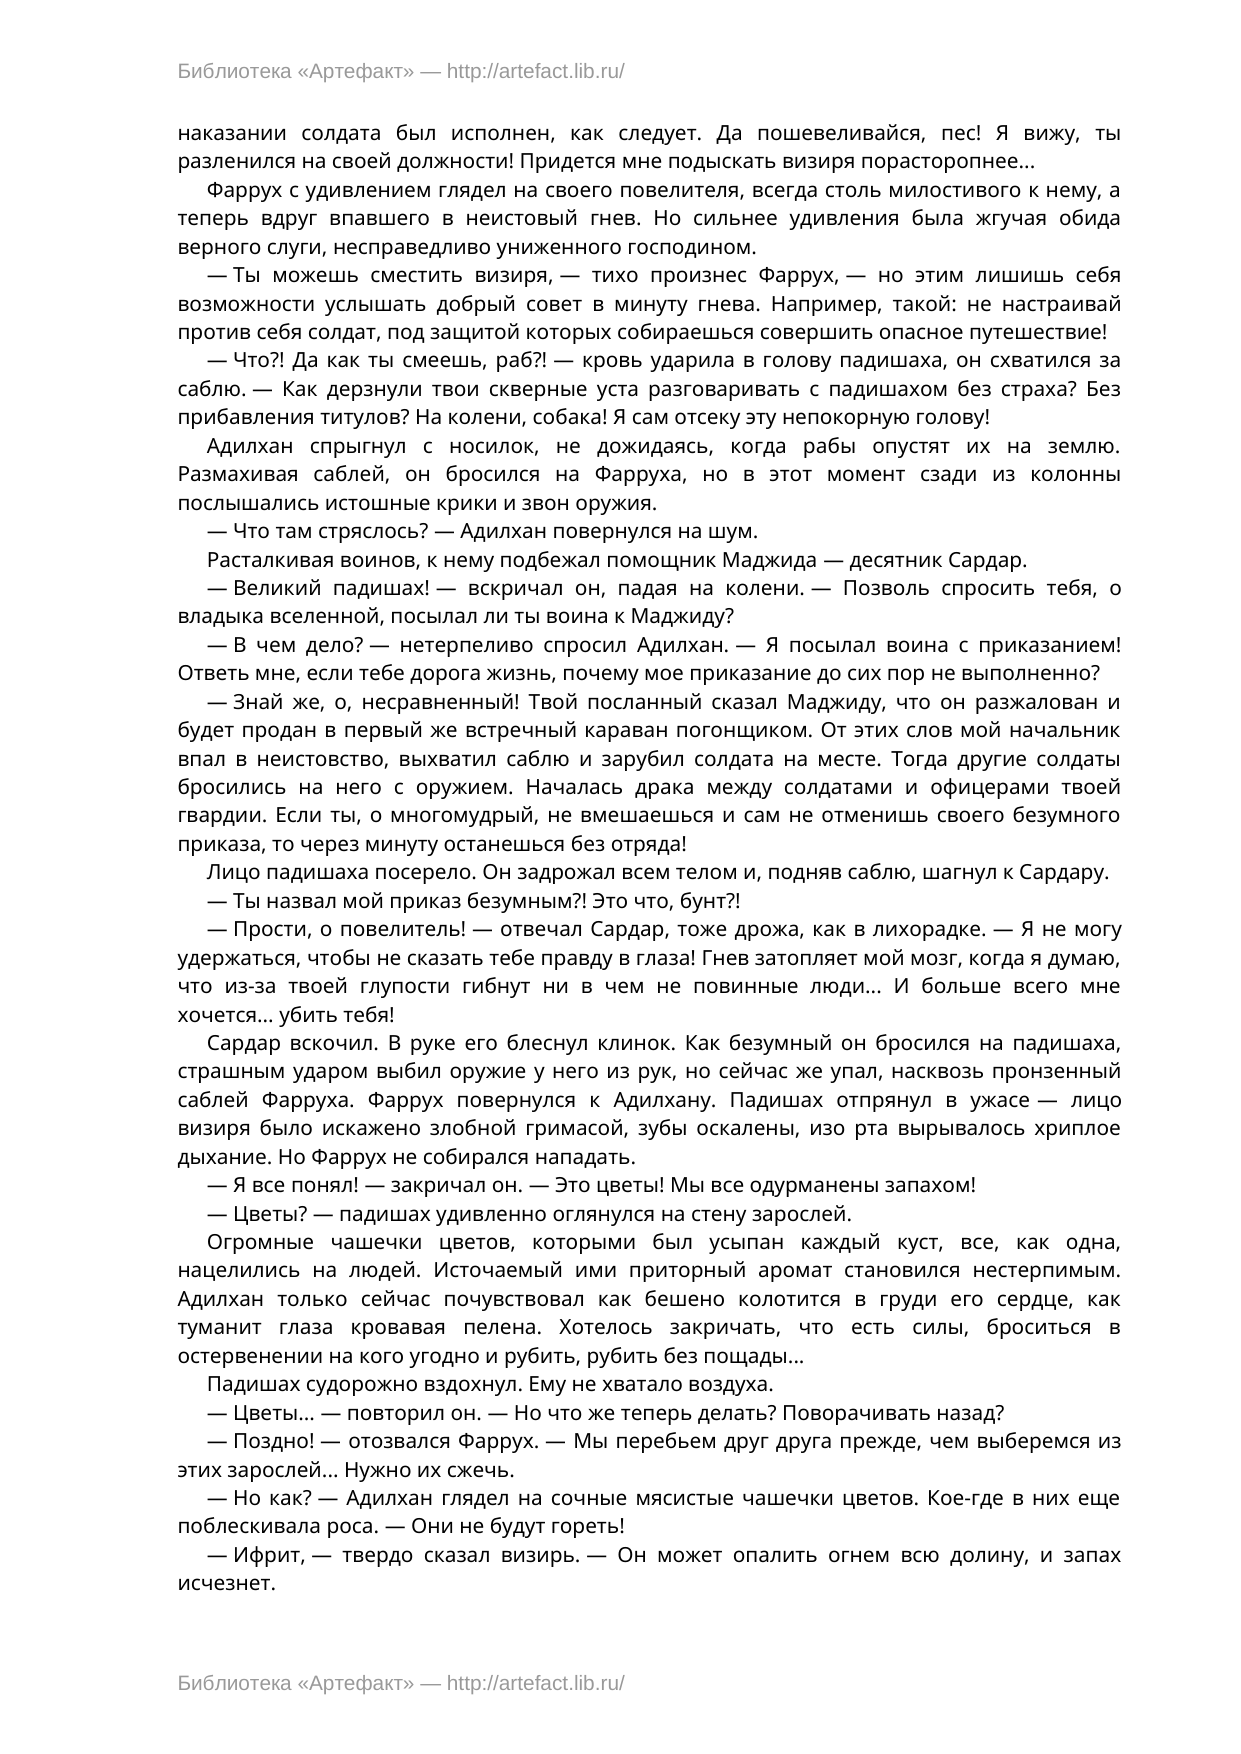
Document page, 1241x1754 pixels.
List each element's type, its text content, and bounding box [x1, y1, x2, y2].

text — Ты назвал мой приказ безумным?! Это что, бунт?! [177, 886, 1122, 914]
text — Что?! Да как ты смеешь, раб?! — кровь ударила в голову падишаха, он схватился за саблю. — Как дерзнули твои скверные уста разговаривать с падишахом без страха? Без прибавления титулов? На колени, собака! Я сам отсеку эту непокорную голову! [177, 346, 1122, 431]
text Адилхан спрыгнул с носилок, не дожидаясь, когда рабы опустят их на землю. Размахивая саблей, он бросился на Фарруха, но в этот момент сзади из колонны послышались истошные крики и звон оружия. [177, 431, 1122, 516]
text Фаррух с удивлением глядел на своего повелителя, всегда столь милостивого к нему, а теперь вдруг впавшего в неистовый гнев. Но сильнее удивления была жгучая обида верного слуги, несправедливо униженного господином. [177, 175, 1122, 260]
text — Ифрит, — твердо сказал визирь. — Он может опалить огнем всю долину, и запах исчезнет. [177, 1540, 1122, 1597]
text — Прости, о повелитель! — отвечал Сардар, тоже дрожа, как в лихорадке. — Я не могу удержаться, чтобы не сказать тебе правду в глаза! Гнев затопляет мой мозг, когда я думаю, что из-за твоей глупости гибнут ни в чем не повинные люди... И больше всего мне хочется... убить тебя! [177, 914, 1122, 1028]
text — Великий падишах! — вскричал он, падая на колени. — Позволь спросить тебя, о владыка вселенной, посылал ли ты воина к Маджиду? [177, 573, 1122, 630]
text — Цветы... — повторил он. — Но что же теперь делать? Поворачивать назад? [177, 1398, 1122, 1426]
text Огромные чашечки цветов, которыми был усыпан каждый куст, все, как одна, нацелились на людей. Источаемый ими приторный аромат становился нестерпимым. Адилхан только сейчас почувствовал как бешено колотится в груди его сердце, как туманит глаза кровавая пелена. Хотелось закричать, что есть силы, броситься в остервенении на кого угодно и рубить, рубить без пощады... [177, 1227, 1122, 1369]
text Лицо падишаха посерело. Он задрожал всем телом и, подняв саблю, шагнул к Сардару. [177, 857, 1122, 886]
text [177, 118, 1122, 175]
text — Что там стряслось? — Адилхан повернулся на шум. [177, 516, 1122, 545]
text — Знай же, о, несравненный! Твой посланный сказал Маджиду, что он разжалован и будет продан в первый же встречный караван погонщиком. От этих слов мой начальник впал в неистовство, выхватил саблю и зарубил солдата на месте. Тогда другие солдаты бросились на него с оружием. Началась драка между солдатами и офицерами твоей гвардии. Если ты, о многомудрый, не вмешаешься и сам не отменишь своего безумного приказа, то через минуту останешься без отряда! [177, 687, 1122, 857]
text — Поздно! — отозвался Фаррух. — Мы перебьем друг друга прежде, чем выберемся из этих зарослей... Нужно их сжечь. [177, 1426, 1122, 1483]
text — Цветы? — падишах удивленно оглянулся на стену зарослей. [177, 1199, 1122, 1227]
text — В чем дело? — нетерпеливо спросил Адилхан. — Я посылал воина с приказанием! Ответь мне, если тебе дорога жизнь, почему мое приказание до сих пор не выполненно? [177, 630, 1122, 687]
text — Но как? — Адилхан глядел на сочные мясистые чашечки цветов. Кое-где в них еще поблескивала роса. — Они не будут гореть! [177, 1483, 1122, 1540]
text — Я все понял! — закричал он. — Это цветы! Мы все одурманены запахом! [177, 1170, 1122, 1199]
text Расталкивая воинов, к нему подбежал помощник Маджида — десятник Сардар. [177, 545, 1122, 573]
text Сардар вскочил. В руке его блеснул клинок. Как безумный он бросился на падишаха, страшным ударом выбил оружие у него из рук, но сейчас же упал, насквозь пронзенный саблей Фарруха. Фаррух повернулся к Адилхану. Падишах отпрянул в ужасе — лицо визиря было искажено злобной гримасой, зубы оскалены, изо рта вырывалось хриплое дыхание. Но Фаррух не собирался нападать. [177, 1028, 1122, 1170]
text — Ты можешь сместить визиря, — тихо произнес Фаррух, — но этим лишишь себя возможности услышать добрый совет в минуту гнева. Например, такой: не настраивай против себя солдат, под защитой которых собираешься совершить опасное путешествие! [177, 260, 1122, 346]
text Падишах судорожно вздохнул. Ему не хватало воздуха. [177, 1369, 1122, 1398]
